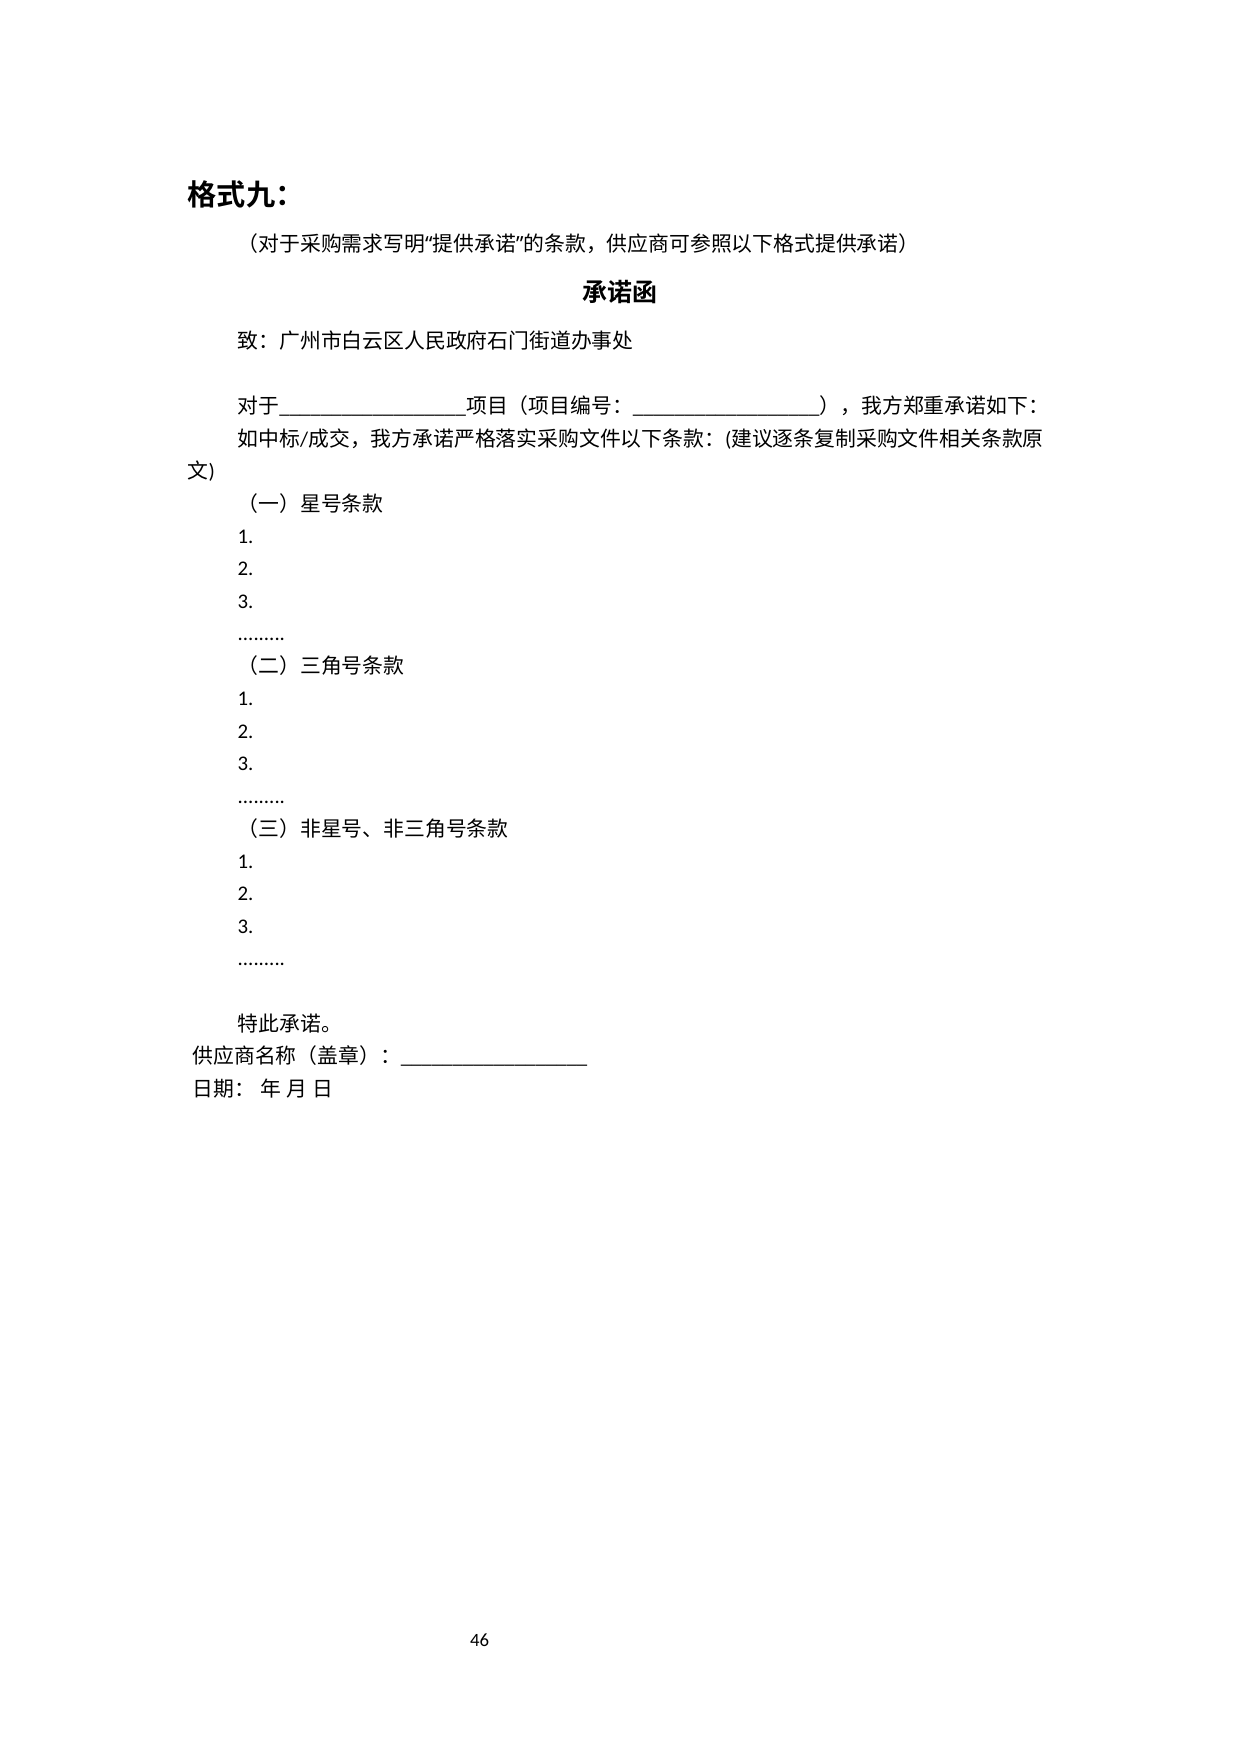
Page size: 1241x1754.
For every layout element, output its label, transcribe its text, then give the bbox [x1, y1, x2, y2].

text ......... [187, 617, 1053, 649]
text 致：广州市白云区人民政府石门街道办事处 [187, 324, 1053, 389]
text （二）三角号条款 [187, 649, 1053, 682]
text 1. [187, 844, 1053, 877]
text 2. [187, 877, 1053, 909]
text （三）非星号、非三角号条款 [187, 812, 1053, 844]
text 3. [187, 747, 1053, 779]
text 2. [187, 714, 1053, 747]
text ......... [187, 779, 1053, 812]
text 3. [187, 909, 1053, 942]
text 如中标/成交，我方承诺严格落实采购文件以下条款：(建议逐条复制采购文件相关条款原文) [187, 422, 1053, 487]
text 对于__________________项目（项目编号：__________________），我方郑重承诺如下： [187, 389, 1053, 422]
text 供应商名称（盖章）：__________________ [187, 1039, 1053, 1072]
text 1. [187, 682, 1053, 714]
text 3. [187, 584, 1053, 617]
text 日期： 年 月 日 [187, 1072, 1053, 1104]
text 2. [187, 552, 1053, 584]
text （一）星号条款 [187, 487, 1053, 519]
text 格式九： [187, 162, 1053, 227]
text （对于采购需求写明“提供承诺”的条款，供应商可参照以下格式提供承诺） [187, 227, 1053, 259]
text 承诺函 [187, 259, 1053, 324]
text ......... [187, 942, 1053, 1007]
text 特此承诺。 [187, 1007, 1053, 1039]
text 1. [187, 519, 1053, 552]
